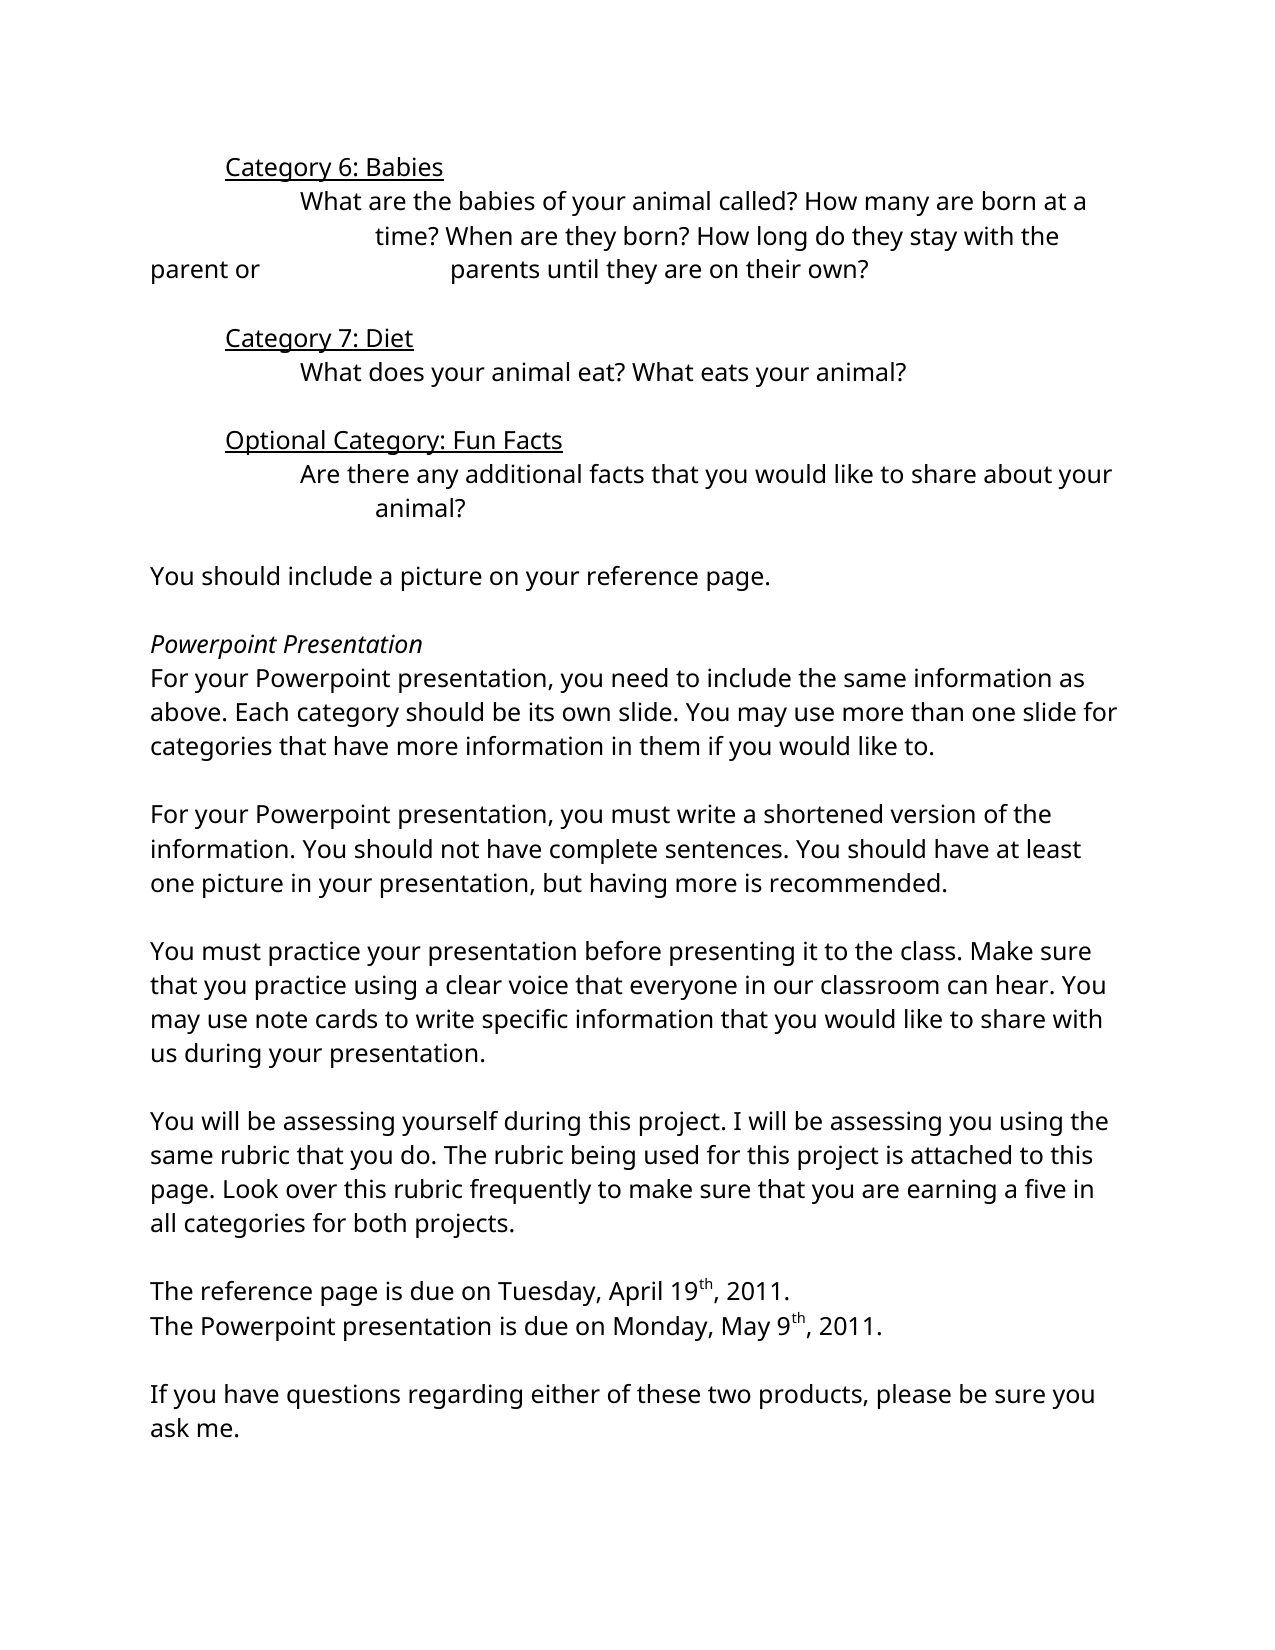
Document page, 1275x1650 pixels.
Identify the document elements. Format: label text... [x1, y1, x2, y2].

text For your Powerpoint presentation, you must write a shortened version of the information. You should not have complete sentences. You should have at least one picture in your presentation, but having more is recommended. [150, 797, 1125, 899]
text You should include a picture on your reference page. [150, 559, 1125, 593]
text If you have questions regarding either of these two products, please be sure you ask me. [150, 1376, 1125, 1444]
text For your Powerpoint presentation, you need to include the same information as above. Each category should be its own slide. You may use more than one slide for categories that have more information in them if you would like to. [150, 661, 1125, 763]
text Category 6: Babies [150, 150, 1125, 184]
text Category 7: Diet [150, 320, 1125, 354]
text Are there any additional facts that you would like to share about your animal? [150, 457, 1125, 525]
text What does your animal eat? What eats your animal? [150, 354, 1125, 388]
text The Powerpoint presentation is due on Monday, May 9th, 2011. [150, 1308, 1125, 1342]
text Optional Category: Fun Facts [150, 422, 1125, 457]
text The reference page is due on Tuesday, April 19th, 2011. [150, 1274, 1125, 1308]
text Powerpoint Presentation [150, 627, 1125, 661]
text You must practice your presentation before presenting it to the class. Make sure that you practice using a clear voice that everyone in our classroom can hear. You may use note cards to write specific information that you would like to share with us during your presentation. [150, 933, 1125, 1070]
text You will be assessing yourself during this project. I will be assessing you using the same rubric that you do. The rubric being used for this project is attached to this page. Look over this rubric frequently to make sure that you are earning a five in all categories for both projects. [150, 1104, 1125, 1240]
text What are the babies of your animal called? How many are born at a time? When are they born? How long do they stay with the parent or parents until they are on their own? [150, 184, 1125, 286]
